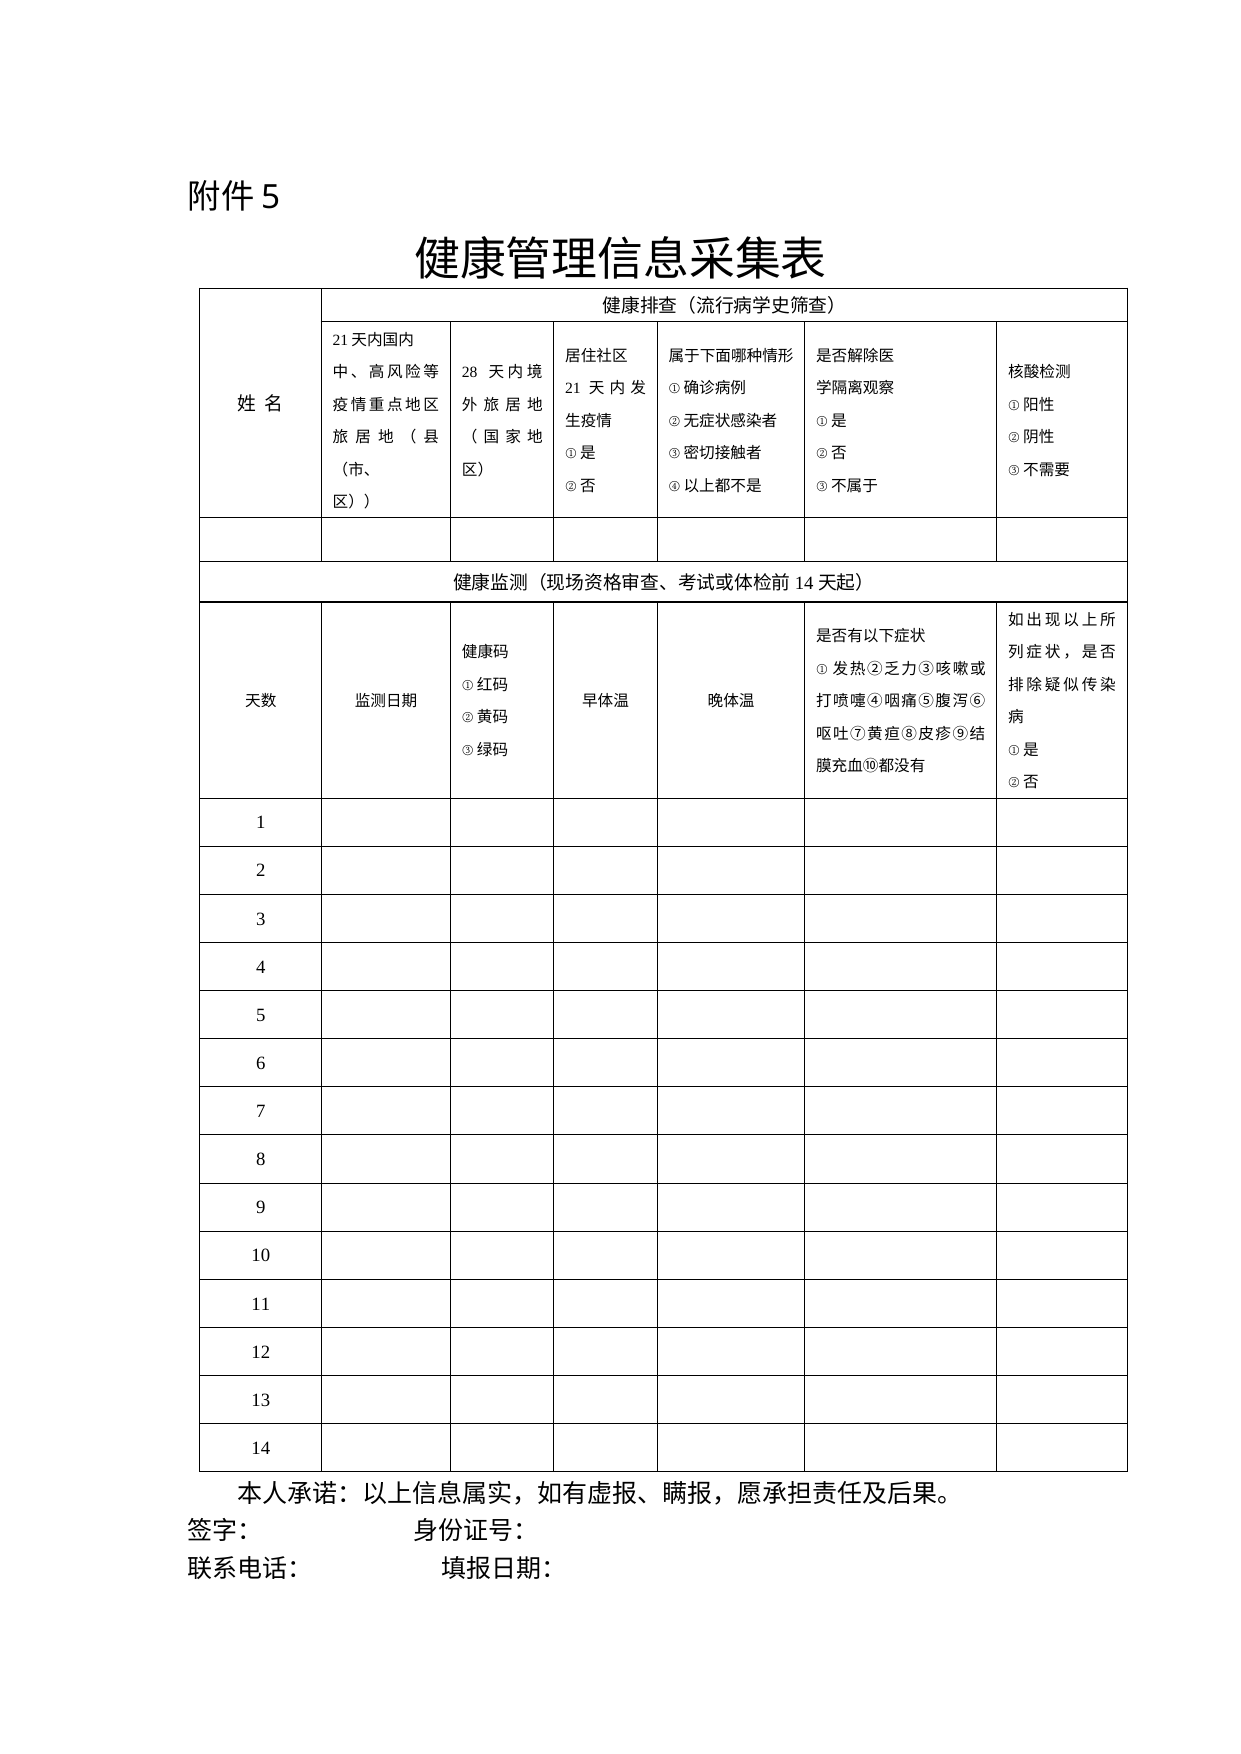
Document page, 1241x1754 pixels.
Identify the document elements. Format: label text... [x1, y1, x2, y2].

table_cell [322, 1232, 450, 1279]
table_cell 11 [200, 1280, 321, 1327]
table_cell 1 [200, 799, 321, 846]
table_cell [997, 895, 1127, 942]
table_cell [805, 1376, 996, 1423]
table_cell [805, 943, 996, 990]
table_cell 8 [200, 1135, 321, 1182]
table_cell [997, 1232, 1127, 1279]
table_cell [805, 1424, 996, 1471]
table_cell [322, 847, 450, 894]
table_cell 2 [200, 847, 321, 894]
table_cell [658, 1328, 804, 1375]
table_cell [322, 1184, 450, 1231]
table_cell [451, 1184, 553, 1231]
table_cell 是否有以下症状 ①发热②乏力③咳嗽或打喷嚏④咽痛⑤腹泻⑥呕吐⑦黄疸⑧皮疹⑨结膜充血⑩都没有 [805, 603, 996, 797]
table_cell [554, 895, 657, 942]
table_cell 是否解除医 学隔离观察 ①是 ②否 ③不属于 [805, 322, 996, 517]
table_cell [658, 799, 804, 846]
table_cell [554, 518, 657, 561]
table_cell [997, 1376, 1127, 1423]
table_cell [658, 1135, 804, 1182]
table_cell 健康监测（现场资格审查、考试或体检前 14 天起） [200, 562, 1127, 601]
table_cell [805, 847, 996, 894]
table_cell [451, 1376, 553, 1423]
table_cell [805, 1328, 996, 1375]
text 联系电话： 填报日期： [187, 1547, 1053, 1585]
table_cell [805, 1232, 996, 1279]
table_cell [805, 1039, 996, 1086]
table_cell [554, 799, 657, 846]
table_cell [997, 1424, 1127, 1471]
table_cell 3 [200, 895, 321, 942]
table_cell [658, 1424, 804, 1471]
table_cell [805, 895, 996, 942]
table_cell 监测日期 [322, 603, 450, 797]
table_cell [322, 1424, 450, 1471]
table_cell [554, 943, 657, 990]
table_cell [451, 1424, 553, 1471]
table_cell [805, 1184, 996, 1231]
table_cell [997, 1184, 1127, 1231]
table_cell [451, 1232, 553, 1279]
table_cell [805, 1280, 996, 1327]
table_cell 5 [200, 991, 321, 1038]
table_cell [554, 1424, 657, 1471]
table_cell [554, 1039, 657, 1086]
table_cell 核酸检测 ①阳性 ②阴性 ③不需要 [997, 322, 1127, 517]
table_cell [451, 1087, 553, 1134]
table_cell [554, 847, 657, 894]
table_cell [997, 1087, 1127, 1134]
table_cell [997, 1280, 1127, 1327]
table_cell 13 [200, 1376, 321, 1423]
table_cell [805, 518, 996, 561]
text 健康管理信息采集表 [187, 227, 1053, 287]
table_cell [658, 943, 804, 990]
table_cell 属于下面哪种情形 ①确诊病例 ②无症状感染者 ③密切接触者 ④以上都不是 [658, 322, 804, 517]
table_header 姓 名 [200, 289, 321, 517]
table_cell [658, 1039, 804, 1086]
table_cell [322, 1135, 450, 1182]
table_cell 6 [200, 1039, 321, 1086]
table_cell [997, 847, 1127, 894]
table_cell [658, 1280, 804, 1327]
table_cell [322, 1280, 450, 1327]
table_cell [322, 1087, 450, 1134]
table_cell [554, 1232, 657, 1279]
table_cell 10 [200, 1232, 321, 1279]
table_cell 14 [200, 1424, 321, 1471]
table_cell [322, 991, 450, 1038]
table_cell [554, 1087, 657, 1134]
table_cell 28 天内境外旅居地（国家地区） [451, 322, 553, 517]
text 本人承诺：以上信息属实，如有虚报、瞒报，愿承担责任及后果。 签字： 身份证号： [187, 1472, 1053, 1547]
table_cell [554, 1280, 657, 1327]
table_cell 居住社区 21天内发生疫情 ①是 ②否 [554, 322, 657, 517]
table_cell 7 [200, 1087, 321, 1134]
table_cell [322, 943, 450, 990]
table_cell 如出现以上所列症状，是否排除疑似传染病 ①是 ②否 [997, 603, 1127, 797]
table_cell [451, 1328, 553, 1375]
table_cell [658, 1184, 804, 1231]
table_cell 12 [200, 1328, 321, 1375]
table_cell [554, 1328, 657, 1375]
table_cell [997, 799, 1127, 846]
table_cell [322, 895, 450, 942]
table_cell [658, 1376, 804, 1423]
table_cell [805, 1087, 996, 1134]
table_cell 健康码 ①红码 ②黄码 ③绿码 [451, 603, 553, 797]
table_cell [451, 847, 553, 894]
table_cell [554, 1135, 657, 1182]
table_cell [805, 1135, 996, 1182]
table_cell [322, 1376, 450, 1423]
table_cell [554, 1184, 657, 1231]
table_cell [658, 895, 804, 942]
table_cell [322, 518, 450, 561]
table_cell [805, 799, 996, 846]
table_cell 4 [200, 943, 321, 990]
table_cell [658, 518, 804, 561]
table_cell [322, 1039, 450, 1086]
table_cell [997, 943, 1127, 990]
table_cell [322, 799, 450, 846]
table_cell [997, 1328, 1127, 1375]
table_cell [451, 1039, 553, 1086]
table_cell [997, 1135, 1127, 1182]
table_cell [997, 1039, 1127, 1086]
table_cell [658, 991, 804, 1038]
table_cell [451, 943, 553, 990]
table_cell [451, 991, 553, 1038]
table_cell [451, 895, 553, 942]
table_cell [554, 991, 657, 1038]
table_header 健康排查（流行病学史筛查） [322, 289, 1127, 321]
table_cell [451, 518, 553, 561]
table_cell 晚体温 [658, 603, 804, 797]
table_cell [451, 799, 553, 846]
table_cell 天数 [200, 603, 321, 797]
table_cell [997, 991, 1127, 1038]
table_cell [200, 518, 321, 561]
text 附件5 [187, 162, 1053, 227]
table_cell [322, 1328, 450, 1375]
table_cell 早体温 [554, 603, 657, 797]
table_cell [997, 518, 1127, 561]
table_cell [451, 1280, 553, 1327]
table_cell [805, 991, 996, 1038]
table_cell [658, 1232, 804, 1279]
table_cell [554, 1376, 657, 1423]
table_cell 21天内国内 中、高风险等疫情重点地区旅居地（县（市、 区）） [322, 322, 450, 517]
table_cell [658, 1087, 804, 1134]
table_cell [658, 847, 804, 894]
table_cell [451, 1135, 553, 1182]
table_cell 9 [200, 1184, 321, 1231]
